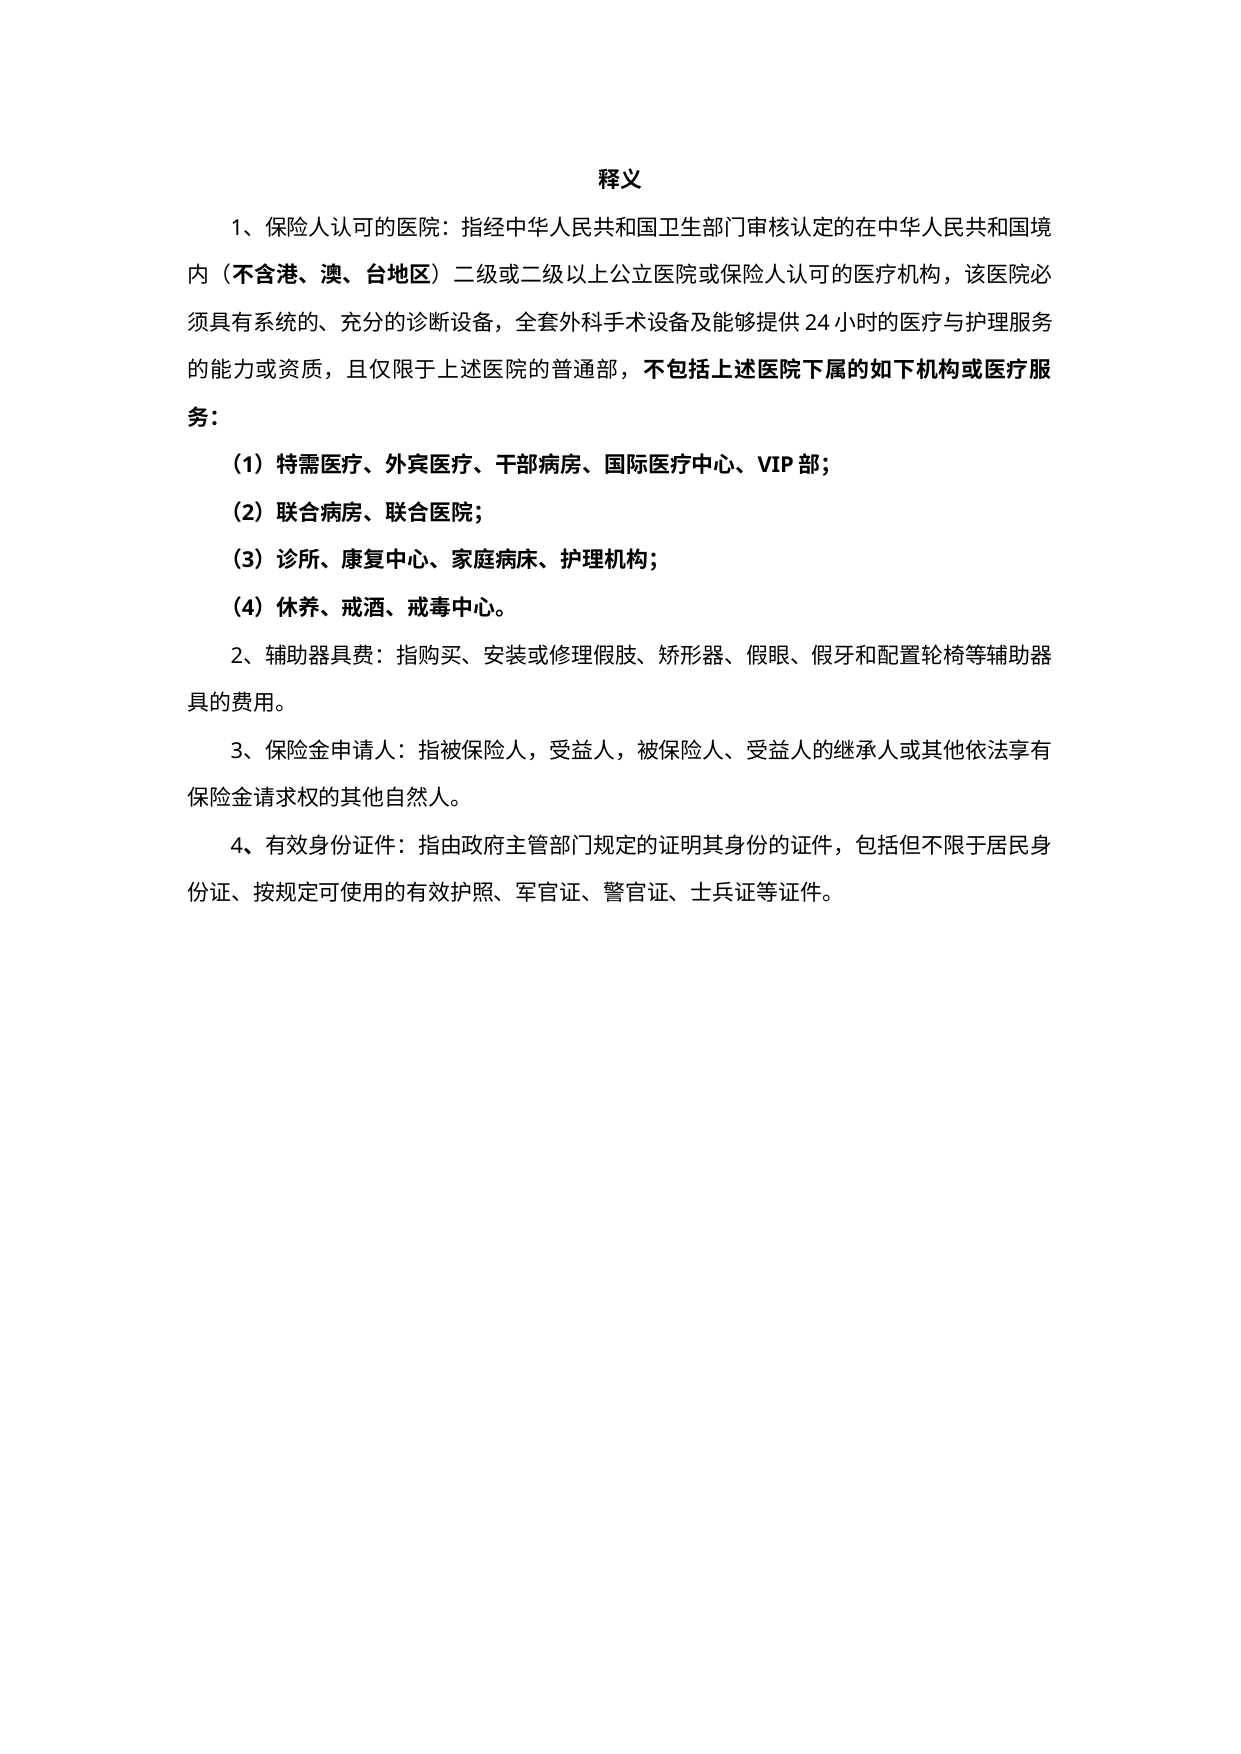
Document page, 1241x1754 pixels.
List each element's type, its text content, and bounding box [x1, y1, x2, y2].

text 释义 [187, 162, 1053, 194]
text 3、保险金申请人：指被保险人，受益人，被保险人、受益人的继承人或其他依法享有保险金请求权的其他自然人。 [187, 733, 1053, 812]
text （4）休养、戒酒、戒毒中心。 [187, 590, 1053, 622]
text 4、有效身份证件：指由政府主管部门规定的证明其身份的证件，包括但不限于居民身份证、按规定可使用的有效护照、军官证、警官证、士兵证等证件。 [187, 828, 1053, 907]
text （2）联合病房、联合医院； [187, 495, 1053, 527]
text 1、保险人认可的医院：指经中华人民共和国卫生部门审核认定的在中华人民共和国境内（不含港、澳、台地区）二级或二级以上公立医院或保险人认可的医疗机构，该医院必须具有系统的、充分的诊断设备，全套外科手术设备及能够提供24小时的医疗与护理服务的能力或资质，且仅限于上述医院的普通部，不包括上述医院下属的如下机构或医疗服务： [187, 209, 1053, 431]
text 2、辅助器具费：指购买、安装或修理假肢、矫形器、假眼、假牙和配置轮椅等辅助器具的费用。 [187, 638, 1053, 717]
text （3）诊所、康复中心、家庭病床、护理机构； [187, 542, 1053, 574]
text （1）特需医疗、外宾医疗、干部病房、国际医疗中心、VIP部； [187, 447, 1053, 479]
